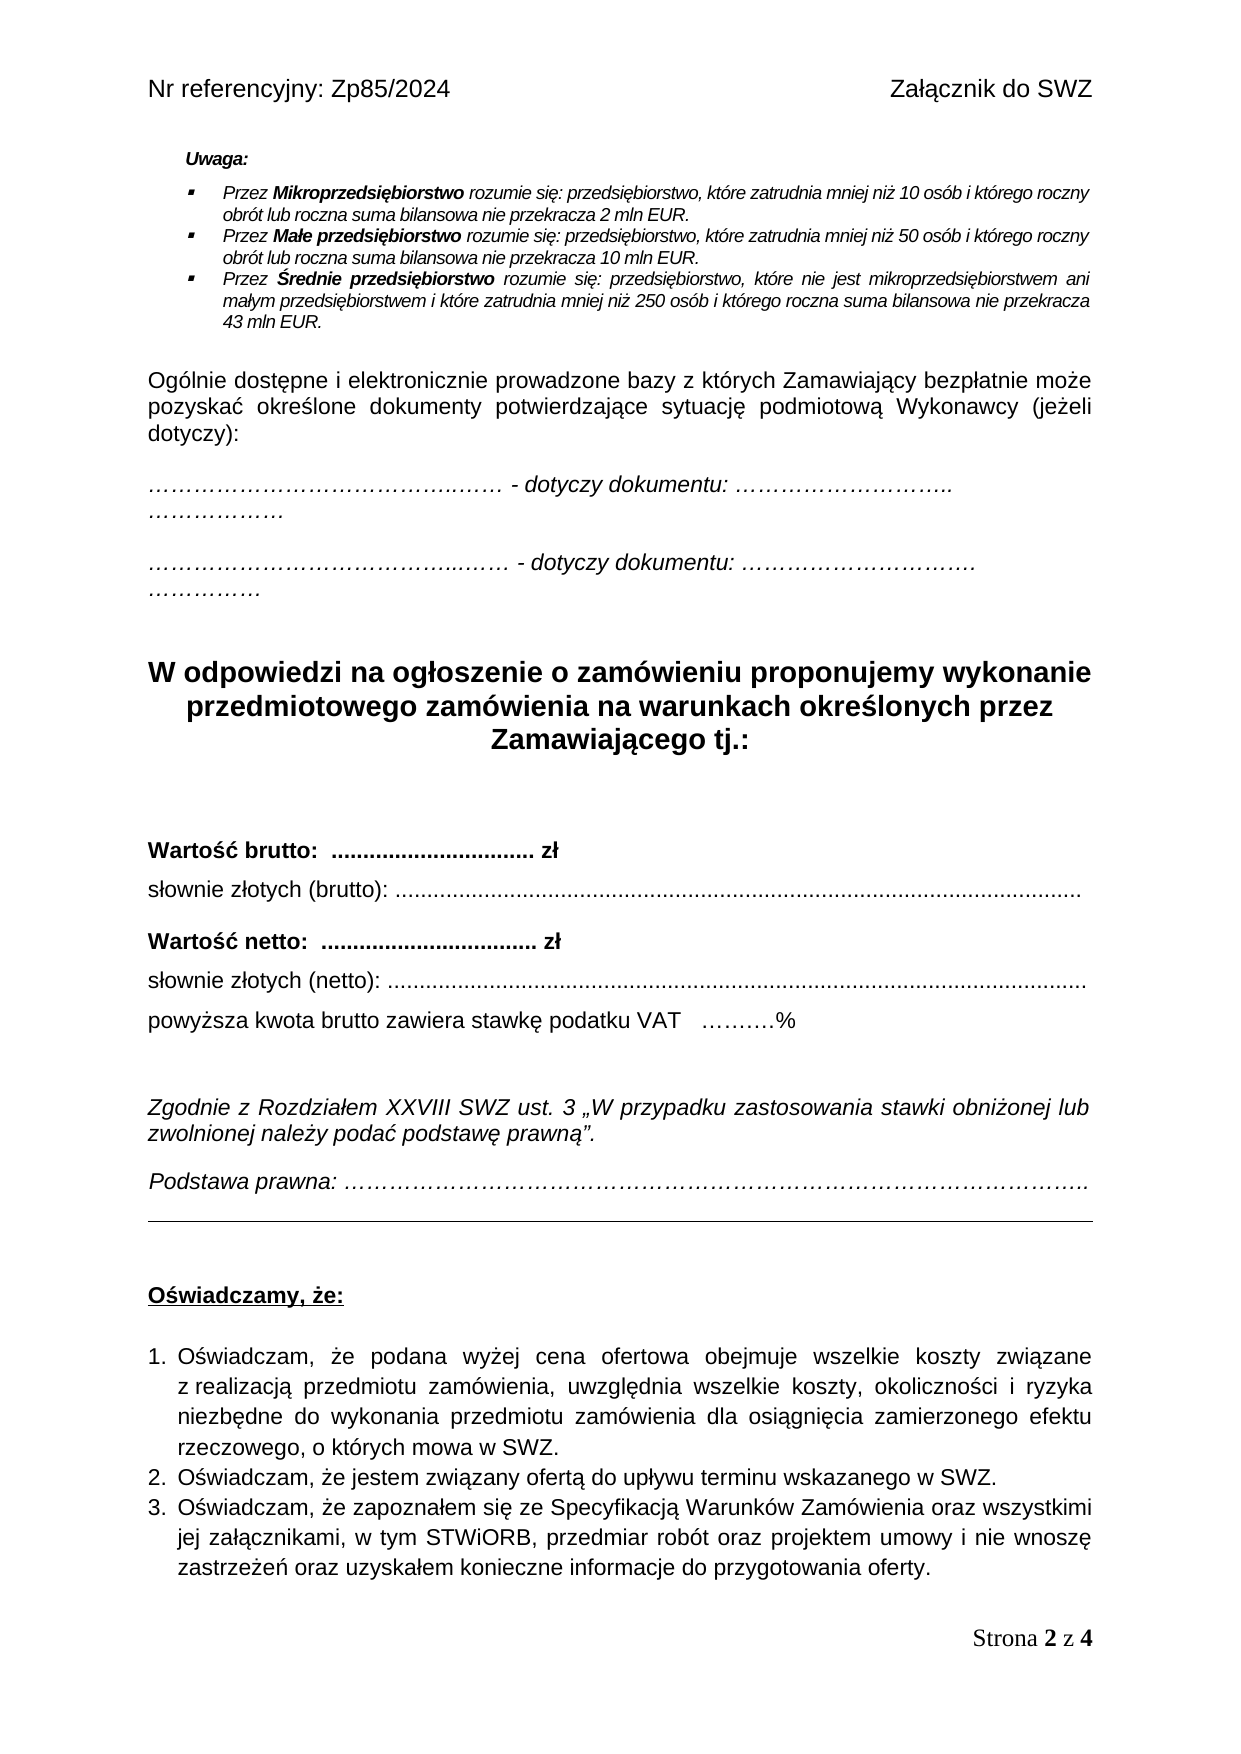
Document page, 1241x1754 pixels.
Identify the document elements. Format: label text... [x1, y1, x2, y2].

text Zgodnie z Rozdziałem XXVIII SWZ ust. 3 „W przypadku zastosowania stawki obniżonej lub zwolnionej należy podać podstawę prawną”. [148, 1094, 1093, 1147]
list Przez Średnie przedsiębiorstwo rozumie się: przedsiębiorstwo, które nie jest mikroprzedsiębiorstwem ani małym przedsiębiorstwem i które zatrudnia mniej niż 250 osób i którego roczna suma bilansowa nie przekracza 43 mln EUR. [185, 268, 1092, 333]
text Uwaga: [185, 148, 1092, 169]
list Przez Mikroprzedsiębiorstwo rozumie się: przedsiębiorstwo, które zatrudnia mniej niż 10 osób i którego roczny obrót lub roczna suma bilansowa nie przekracza 2 mln EUR. [185, 182, 1092, 225]
list Przez Małe przedsiębiorstwo rozumie się: przedsiębiorstwo, które zatrudnia mniej niż 50 osób i którego roczny obrót lub roczna suma bilansowa nie przekracza 10 mln EUR. [185, 225, 1092, 268]
text Podstawa prawna: …………………………………………………………………………………….. [148, 1168, 1093, 1194]
subtitle powyższa kwota brutto zawiera stawkę podatku VAT …….…% [148, 1007, 1093, 1033]
subtitle słownie złotych (brutto): ............................................................................................................ [148, 876, 1093, 903]
text Ogólnie dostępne i elektronicznie prowadzone bazy z których Zamawiający bezpłatnie może pozyskać określone dokumenty potwierdzające sytuację podmiotową Wykonawcy (jeżeli dotyczy): [148, 367, 1093, 446]
list Oświadczam, że podana wyżej cena ofertowa obejmuje wszelkie koszty związane z realizacją przedmiotu zamówienia, uwzględnia wszelkie koszty, okoliczności i ryzyka niezbędne do wykonania przedmiotu zamówienia dla osiągnięcia zamierzonego efektu rzeczowego, o których mowa w SWZ. [148, 1343, 1093, 1460]
text Oświadczamy, że: [148, 1282, 1093, 1309]
text …………………………………...…… - dotyczy dokumentu: ………………………….…………… [148, 549, 1093, 601]
text Wartość brutto: ................................ zł [148, 837, 1093, 864]
text …………………………………..…… - dotyczy dokumentu: ………………………..……………… [148, 471, 1093, 524]
subtitle słownie złotych (netto): .............................................................................................................. [148, 967, 1093, 993]
list Oświadczam, że jestem związany ofertą do upływu terminu wskazanego w SWZ. [148, 1464, 1093, 1490]
text W odpowiedzi na ogłoszenie o zamówieniu proponujemy wykonanie przedmiotowego zamówienia na warunkach określonych przez Zamawiającego tj.: [148, 655, 1093, 756]
text Wartość netto: .................................. zł [148, 928, 1093, 954]
list Oświadczam, że zapoznałem się ze Specyfikacją Warunków Zamówienia oraz wszystkimi jej załącznikami, w tym STWiORB, przedmiar robót oraz projektem umowy i nie wnoszę zastrzeżeń oraz uzyskałem konieczne informacje do przygotowania oferty. [148, 1494, 1093, 1581]
